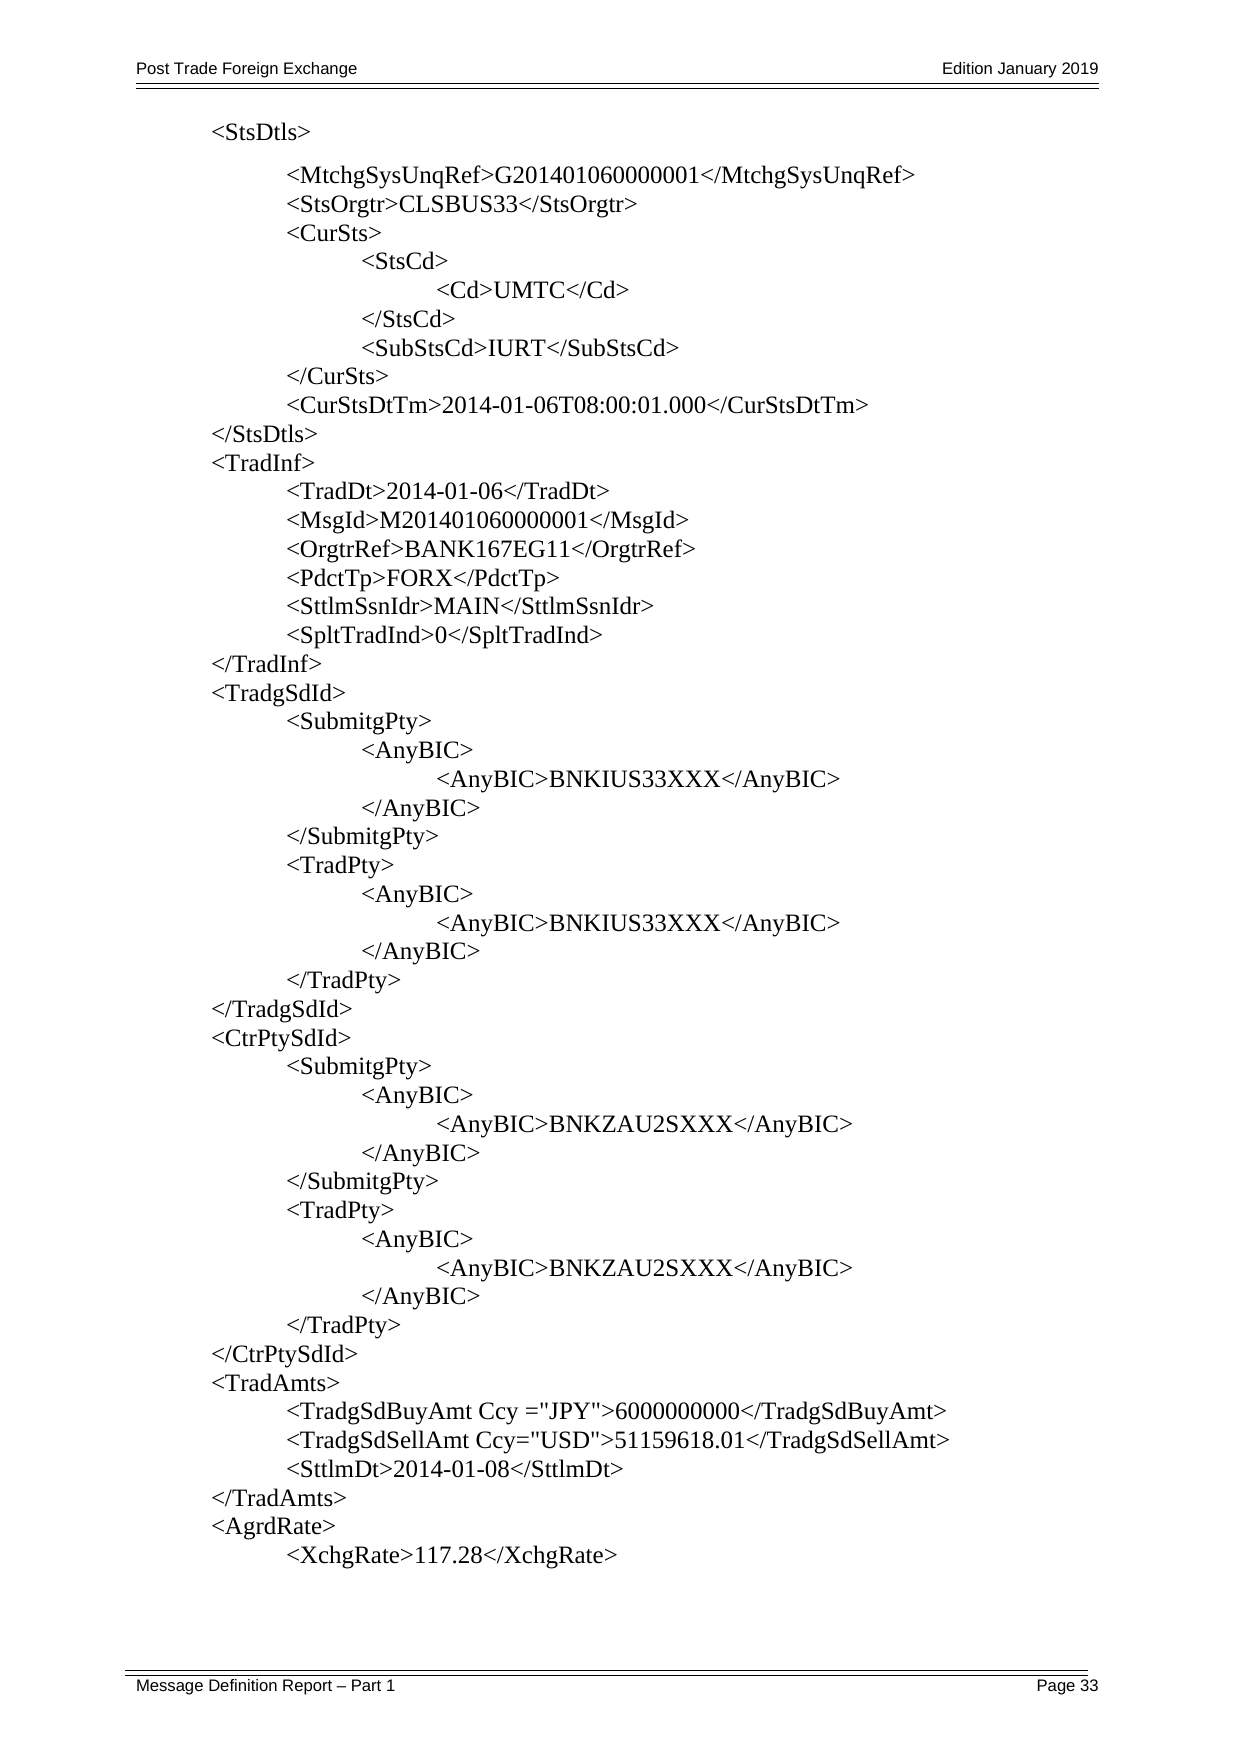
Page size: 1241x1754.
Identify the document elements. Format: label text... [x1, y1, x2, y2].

text </AnyBIC> [286, 1138, 1104, 1166]
text </SubmitgPty> [211, 821, 1104, 850]
text <SttlmDt>2014-01-08</SttlmDt> [211, 1454, 1104, 1483]
text <TradPty> [211, 1195, 1104, 1224]
text <CtrPtySdId> [136, 1023, 1104, 1051]
text </TradAmts> [136, 1483, 1104, 1511]
text <MsgId>M201401060000001</MsgId> [211, 505, 1104, 534]
text <TradAmts> [136, 1368, 1104, 1396]
text <XchgRate>117.28</XchgRate> [211, 1540, 1104, 1569]
text </AnyBIC> [286, 793, 1104, 821]
text <PdctTp>FORX</PdctTp> [211, 563, 1104, 591]
text </CtrPtySdId> [136, 1339, 1104, 1368]
text <StsCd> [286, 246, 1104, 275]
text <AnyBIC>BNKIUS33XXX</AnyBIC> [361, 908, 1104, 936]
text </StsCd> [361, 304, 1104, 333]
text </TradInf> [136, 649, 1104, 678]
text <TradgSdId> [136, 678, 1104, 706]
text <AnyBIC>BNKZAU2SXXX</AnyBIC> [361, 1109, 1104, 1138]
text <AnyBIC> [286, 879, 1104, 908]
text <SubmitgPty> [211, 706, 1104, 735]
text <TradInf> [136, 448, 1104, 476]
text <AnyBIC> [286, 1224, 1104, 1253]
text <SpltTradInd>0</SpltTradInd> [211, 620, 1104, 649]
text <AgrdRate> [136, 1511, 1104, 1540]
text <OrgtrRef>BANK167EG11</OrgtrRef> [211, 534, 1104, 563]
text <TradPty> [211, 850, 1104, 879]
text </StsDtls> [136, 419, 1104, 448]
text <CurSts> [286, 218, 1104, 246]
text <StsDtls> [136, 117, 1104, 146]
text <SubmitgPty> [211, 1051, 1104, 1080]
text <SttlmSsnIdr>MAIN</SttlmSsnIdr> [211, 591, 1104, 620]
text </AnyBIC> [286, 936, 1104, 965]
text <TradgSdBuyAmt Ccy ="JPY">6000000000</TradgSdBuyAmt> [211, 1396, 1104, 1425]
text <CurStsDtTm>2014-01-06T08:00:01.000</CurStsDtTm> [211, 390, 1104, 419]
text <AnyBIC> [286, 735, 1104, 764]
text <AnyBIC>BNKZAU2SXXX</AnyBIC> [361, 1253, 1104, 1281]
text <TradDt>2014-01-06</TradDt> [211, 476, 1104, 505]
text <StsOrgtr>CLSBUS33</StsOrgtr> [211, 189, 1104, 218]
text </AnyBIC> [286, 1281, 1104, 1310]
text <MtchgSysUnqRef>G201401060000001</MtchgSysUnqRef> [211, 160, 1104, 189]
text <SubStsCd>IURT</SubStsCd> [286, 333, 1104, 361]
text </CurSts> [211, 361, 1104, 390]
text </TradPty> [211, 1310, 1104, 1339]
text </SubmitgPty> [211, 1166, 1104, 1195]
text </TradgSdId> [136, 994, 1104, 1023]
text <AnyBIC>BNKIUS33XXX</AnyBIC> [361, 764, 1104, 793]
text <AnyBIC> [286, 1080, 1104, 1109]
text <Cd>UMTC</Cd> [361, 275, 1104, 304]
text <TradgSdSellAmt Ccy="USD">51159618.01</TradgSdSellAmt> [211, 1425, 1104, 1454]
text </TradPty> [211, 965, 1104, 994]
